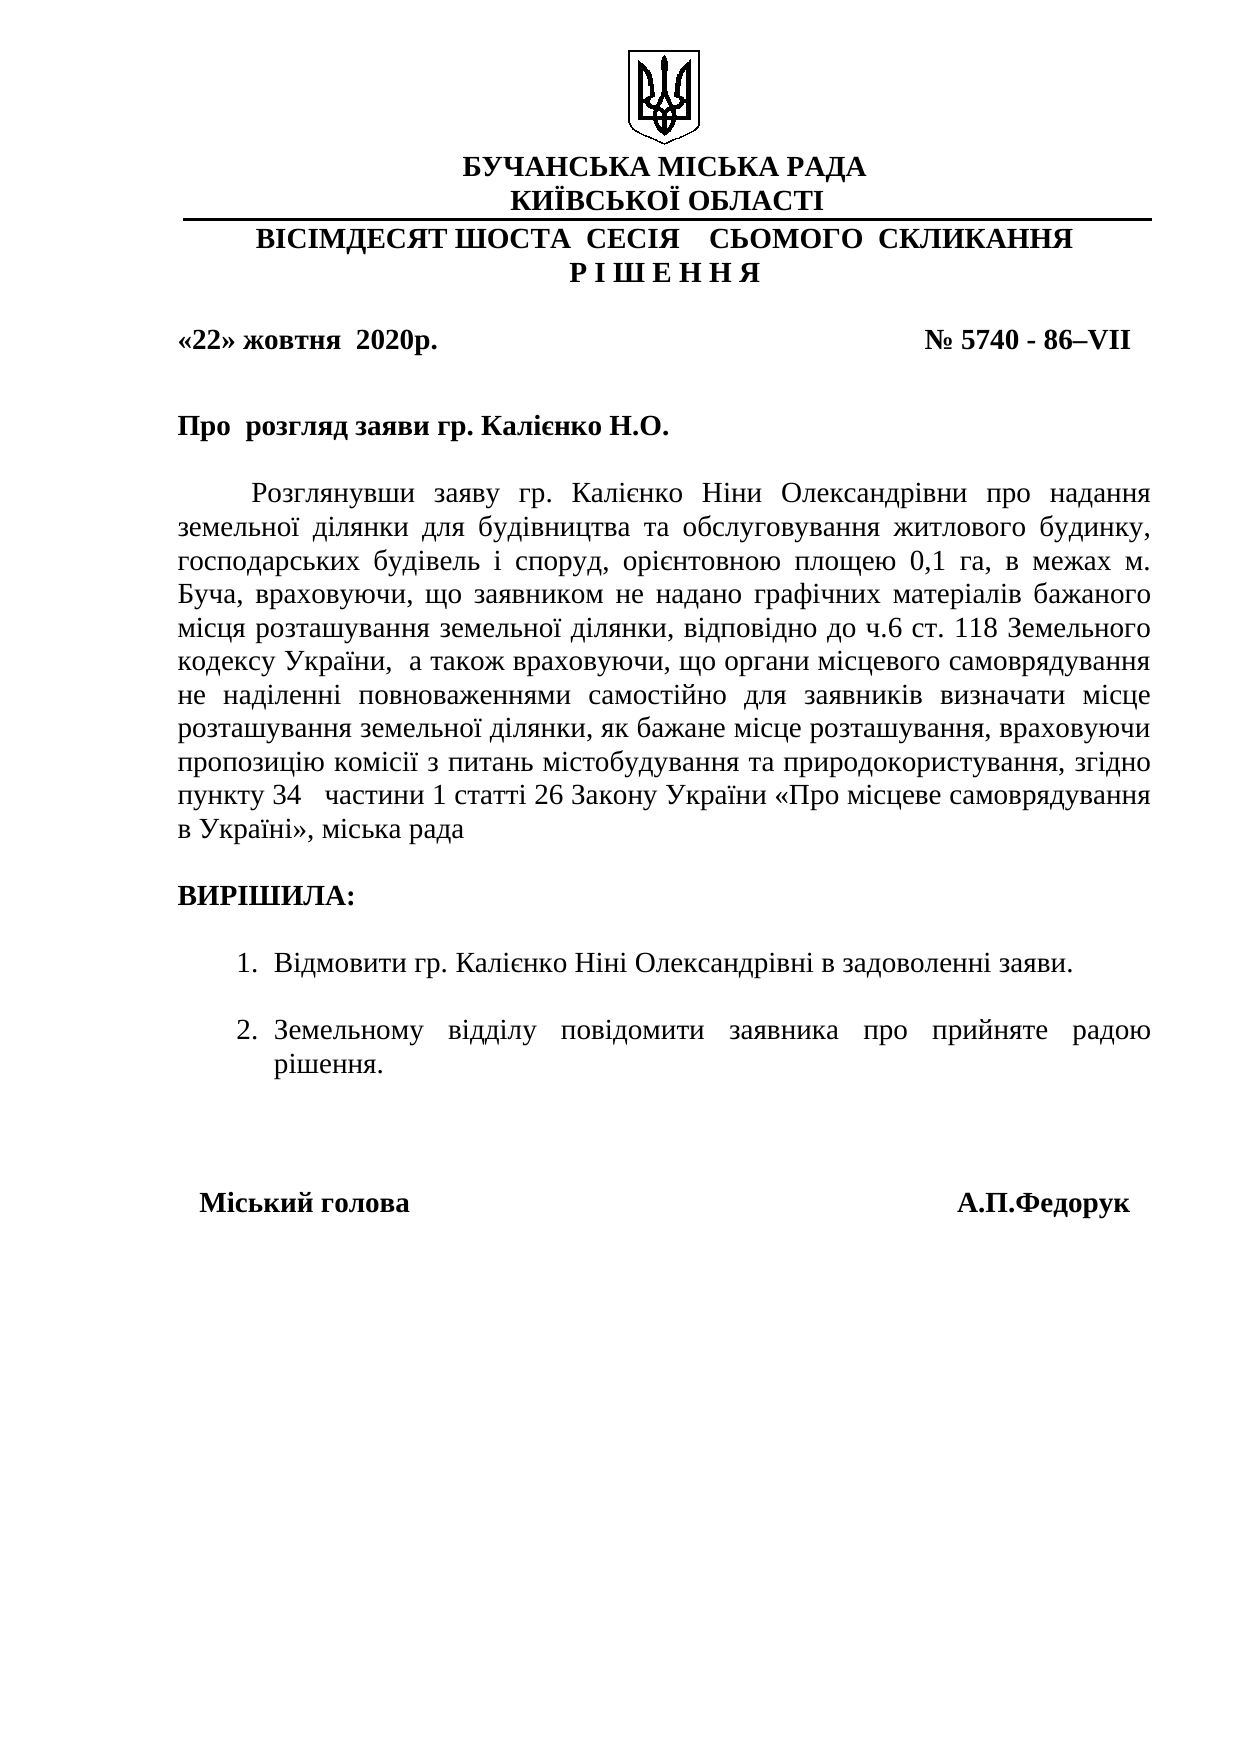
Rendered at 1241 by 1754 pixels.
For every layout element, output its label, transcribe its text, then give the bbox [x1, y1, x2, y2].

list Відмовити гр. Калієнко Ніні Олександрівні в задоволенні заяви. [236, 945, 1152, 979]
text Розглянувши заяву гр. Калієнко Ніни Олександрівни про надання земельної ділянки для будівництва та обслуговування житлового будинку, господарських будівель і споруд, орієнтовною площею 0,1 га, в межах м. Буча, враховуючи, що заявником не надано графічних матеріалів бажаного місця розташування земельної ділянки, відповідно до ч.6 ст. 118 Земельного кодексу України, а також враховуючи, що органи місцевого самоврядування не наділенні повноваженнями самостійно для заявників визначати місце розташування земельної ділянки, як бажане місце розташування, враховуючи пропозицію комісії з питань містобудування та природокористування, згідно пункту 34 частини 1 статті 26 Закону України «Про місцеве самоврядування в Україні», міська рада [177, 476, 1152, 844]
text Р І Ш Е Н Н Я [177, 255, 1152, 288]
text БУЧАНСЬКА МІСЬКА РАДА [177, 149, 1152, 183]
text ВІСІМДЕСЯТ ШОСТА СЕСІЯ СЬОМОГО СКЛИКАННЯ [177, 221, 1152, 255]
text ВИРІШИЛА: [177, 878, 1152, 912]
text Про розгляд заяви гр. Калієнко Н.О. [177, 408, 1152, 442]
text КИЇВСЬКОЇ ОБЛАСТІ [183, 183, 1152, 218]
text «22» жовтня 2020р. № 5740 - 86–VІІ [177, 322, 1152, 356]
list Земельному відділу повідомити заявника про прийняте радою рішення. [236, 1012, 1152, 1079]
text Міський голова А.П.Федорук [177, 1185, 1152, 1219]
